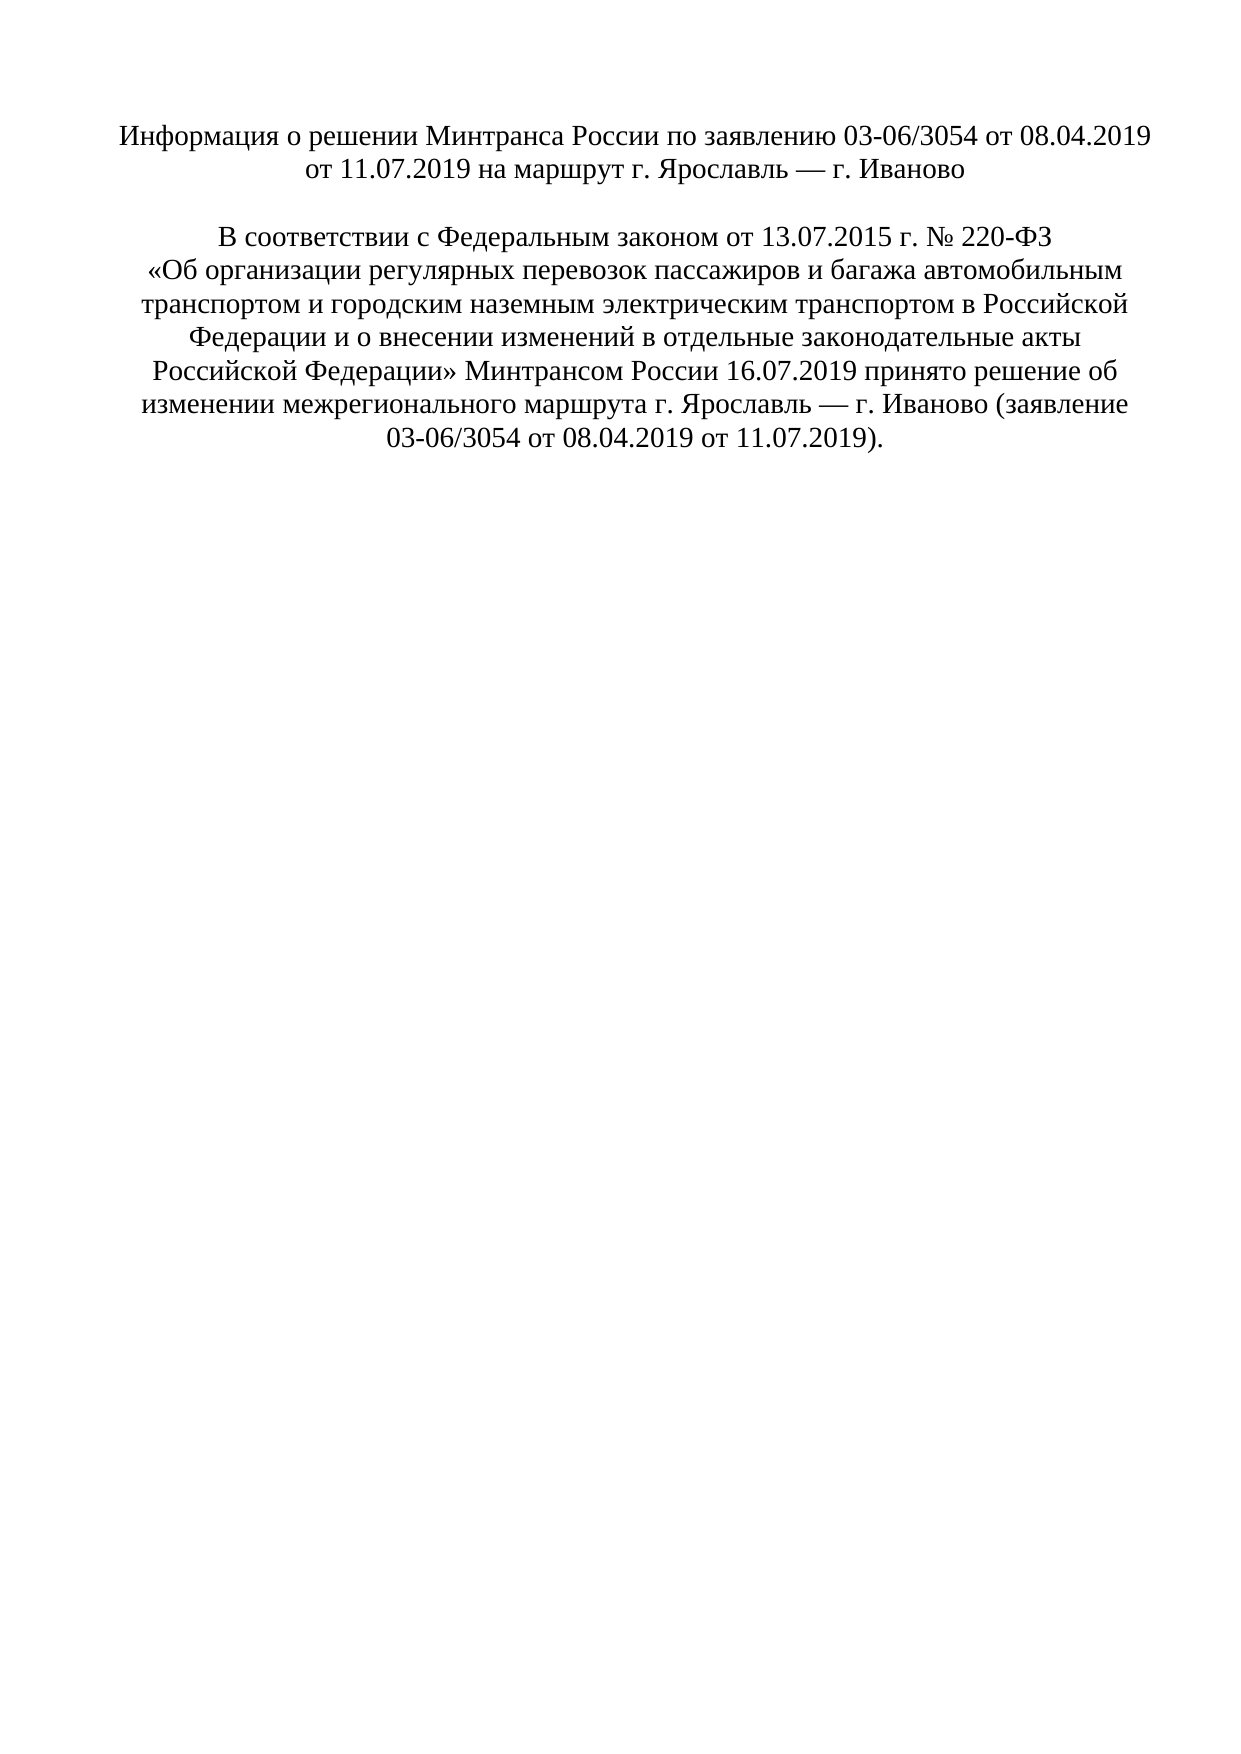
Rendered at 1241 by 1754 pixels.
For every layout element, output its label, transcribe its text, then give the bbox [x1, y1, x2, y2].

text В соответствии с Федеральным законом от 13.07.2015 г. № 220-ФЗ «Об организации регулярных перевозок пассажиров и багажа автомобильным транспортом и городским наземным электрическим транспортом в Российской Федерации и о внесении изменений в отдельные законодательные акты Российской Федерации» Минтрансом России 16.07.2019 принято решение об изменении межрегионального маршрута г. Ярославль — г. Иваново (заявление 03-06/3054 от 08.04.2019 от 11.07.2019). [118, 219, 1152, 453]
text Информация о решении Минтранса России по заявлению 03-06/3054 от 08.04.2019 от 11.07.2019 на маршрут г. Ярославль — г. Иваново [118, 118, 1152, 185]
